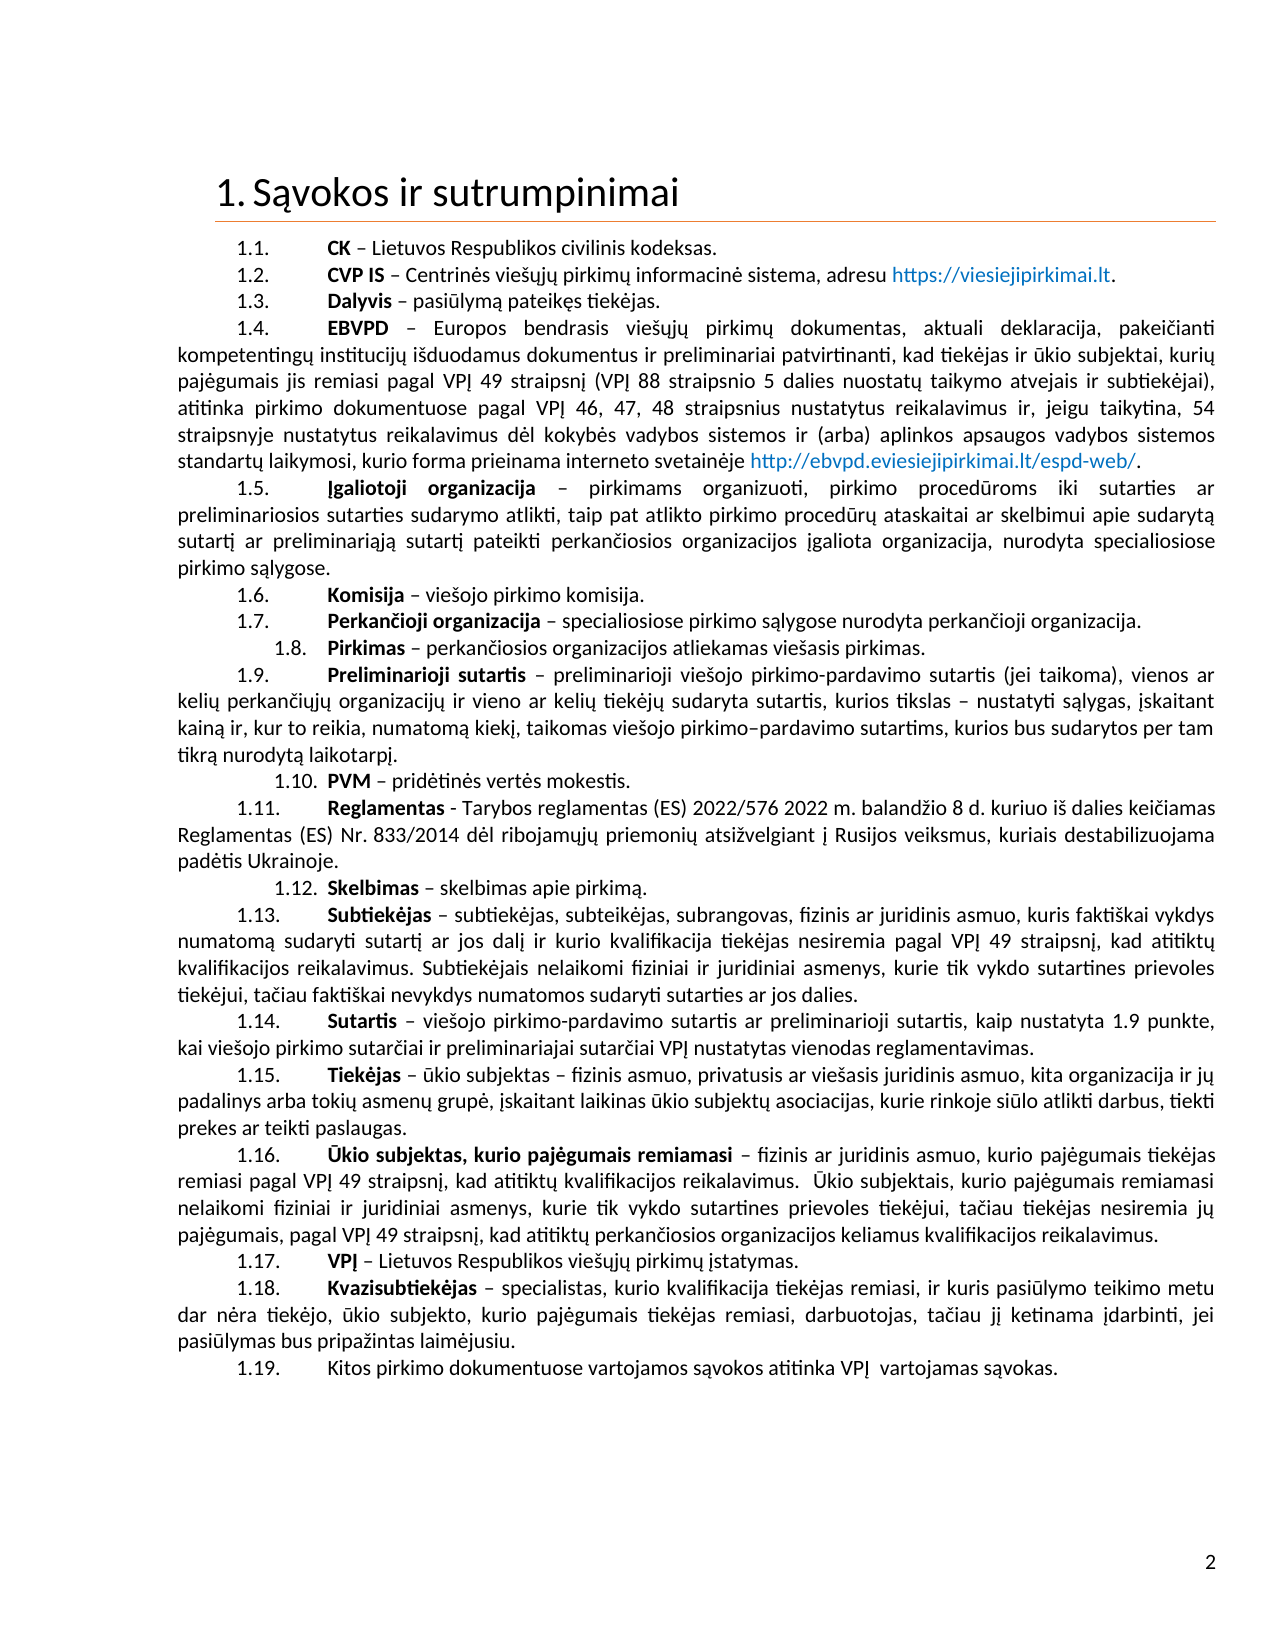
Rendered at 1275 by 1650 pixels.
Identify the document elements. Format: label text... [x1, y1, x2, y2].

list Perkančioji organizacija – specialiosiose pirkimo sąlygose nurodyta perkančioji organizacija. [177, 608, 1216, 634]
list Sutartis – viešojo pirkimo-pardavimo sutartis ar preliminarioji sutartis, kaip nustatyta 1.9 punkte, kai viešojo pirkimo sutarčiai ir preliminariajai sutarčiai VPĮ nustatytas vienodas reglamentavimas. [177, 1008, 1216, 1061]
list Preliminarioji sutartis – preliminarioji viešojo pirkimo-pardavimo sutartis (jei taikoma), vienos ar kelių perkančiųjų organizacijų ir vieno ar kelių tiekėjų sudaryta sutartis, kurios tikslas – nustatyti sąlygas, įskaitant kainą ir, kur to reikia, numatomą kiekį, taikomas viešojo pirkimo–pardavimo sutartims, kurios bus sudarytos per tam tikrą nurodytą laikotarpį. [177, 661, 1216, 768]
list Pirkimas – perkančiosios organizacijos atliekamas viešasis pirkimas. [252, 634, 1216, 661]
list Tiekėjas – ūkio subjektas – fizinis asmuo, privatusis ar viešasis juridinis asmuo, kita organizacija ir jų padalinys arba tokių asmenų grupė, įskaitant laikinas ūkio subjektų asociacijas, kurie rinkoje siūlo atlikti darbus, tiekti prekes ar teikti paslaugas. [177, 1061, 1216, 1141]
list Komisija – viešojo pirkimo komisija. [177, 581, 1216, 608]
subtitle Sąvokos ir sutrumpinimai [215, 166, 1216, 221]
list Dalyvis – pasiūlymą pateikęs tiekėjas. [177, 288, 1216, 314]
list Kvazisubtiekėjas – specialistas, kurio kvalifikacija tiekėjas remiasi, ir kuris pasiūlymo teikimo metu dar nėra tiekėjo, ūkio subjekto, kurio pajėgumais tiekėjas remiasi, darbuotojas, tačiau jį ketinama įdarbinti, jei pasiūlymas bus pripažintas laimėjusiu. [177, 1274, 1216, 1354]
list Ūkio subjektas, kurio pajėgumais remiamasi – fizinis ar juridinis asmuo, kurio pajėgumais tiekėjas remiasi pagal VPĮ 49 straipsnį, kad atitiktų kvalifikacijos reikalavimus. Ūkio subjektais, kurio pajėgumais remiamasi nelaikomi fiziniai ir juridiniai asmenys, kurie tik vykdo sutartines prievoles tiekėjui, tačiau tiekėjas nesiremia jų pajėgumais, pagal VPĮ 49 straipsnį, kad atitiktų perkančiosios organizacijos keliamus kvalifikacijos reikalavimus. [177, 1141, 1216, 1248]
list Skelbimas – skelbimas apie pirkimą. [252, 874, 1216, 901]
list VPĮ – Lietuvos Respublikos viešųjų pirkimų įstatymas. [177, 1248, 1216, 1274]
list Kitos pirkimo dokumentuose vartojamos sąvokos atitinka VPĮ vartojamas sąvokas. [177, 1354, 1216, 1381]
list EBVPD – Europos bendrasis viešųjų pirkimų dokumentas, aktuali deklaracija, pakeičianti kompetentingų institucijų išduodamus dokumentus ir preliminariai patvirtinanti, kad tiekėjas ir ūkio subjektai, kurių pajėgumais jis remiasi pagal VPĮ 49 straipsnį (VPĮ 88 straipsnio 5 dalies nuostatų taikymo atvejais ir subtiekėjai), atitinka pirkimo dokumentuose pagal VPĮ 46, 47, 48 straipsnius nustatytus reikalavimus ir, jeigu taikytina, 54 straipsnyje nustatytus reikalavimus dėl kokybės vadybos sistemos ir (arba) aplinkos apsaugos vadybos sistemos standartų laikymosi, kurio forma prieinama interneto svetainėje http://ebvpd.eviesiejipirkimai.lt/espd-web/. [177, 314, 1216, 474]
list PVM – pridėtinės vertės mokestis. [252, 768, 1216, 794]
list Subtiekėjas – subtiekėjas, subteikėjas, subrangovas, fizinis ar juridinis asmuo, kuris faktiškai vykdys numatomą sudaryti sutartį ar jos dalį ir kurio kvalifikacija tiekėjas nesiremia pagal VPĮ 49 straipsnį, kad atitiktų kvalifikacijos reikalavimus. Subtiekėjais nelaikomi fiziniai ir juridiniai asmenys, kurie tik vykdo sutartines prievoles tiekėjui, tačiau faktiškai nevykdys numatomos sudaryti sutarties ar jos dalies. [177, 901, 1216, 1008]
list CVP IS – Centrinės viešųjų pirkimų informacinė sistema, adresu https://viesiejipirkimai.lt. [177, 261, 1216, 288]
list Įgaliotoji organizacija – pirkimams organizuoti, pirkimo procedūroms iki sutarties ar preliminariosios sutarties sudarymo atlikti, taip pat atlikto pirkimo procedūrų ataskaitai ar skelbimui apie sudarytą sutartį ar preliminariąją sutartį pateikti perkančiosios organizacijos įgaliota organizacija, nurodyta specialiosiose pirkimo sąlygose. [177, 474, 1216, 581]
list CK – Lietuvos Respublikos civilinis kodeksas. [177, 234, 1216, 261]
list Reglamentas - Tarybos reglamentas (ES) 2022/576 2022 m. balandžio 8 d. kuriuo iš dalies keičiamas Reglamentas (ES) Nr. 833/2014 dėl ribojamųjų priemonių atsižvelgiant į Rusijos veiksmus, kuriais destabilizuojama padėtis Ukrainoje. [177, 794, 1216, 874]
